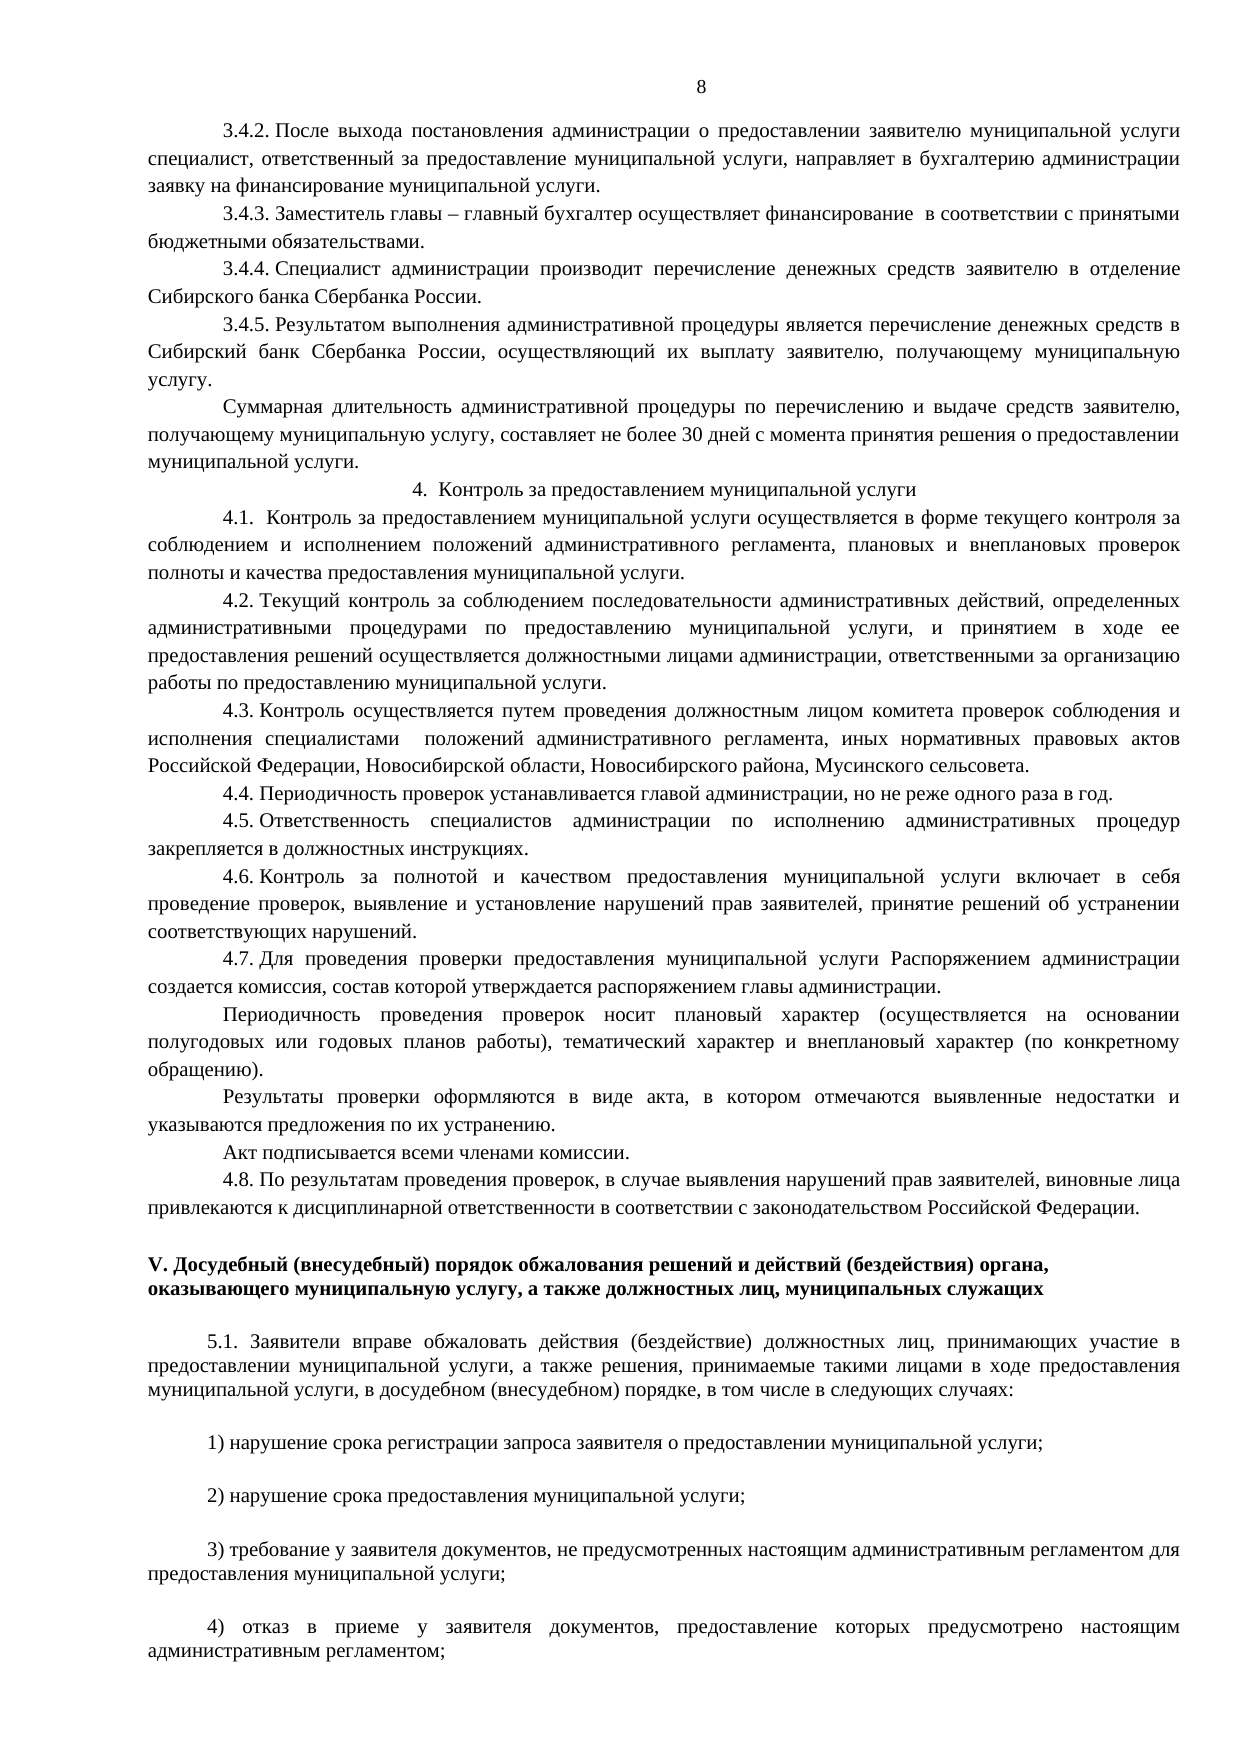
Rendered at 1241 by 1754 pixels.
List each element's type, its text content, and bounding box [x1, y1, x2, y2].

text 1) нарушение срока регистрации запроса заявителя о предоставлении муниципальной услуги; [148, 1430, 1181, 1454]
text 4.8. По результатам проведения проверок, в случае выявления нарушений прав заявителей, виновные лица привлекаются к дисциплинарной ответственности в соответствии с законодательством Российской Федерации. [148, 1167, 1181, 1219]
text 4.3. Контроль осуществляется путем проведения должностным лицом комитета проверок соблюдения и исполнения специалистами положений административного регламента, иных нормативных правовых актов Российской Федерации, Новосибирской области, Новосибирского района, Мусинского сельсовета. [148, 698, 1181, 777]
text Акт подписывается всеми членами комиссии. [148, 1139, 1181, 1164]
text 4.5. Ответственность специалистов администрации по исполнению административных процедур закрепляется в должностных инструкциях. [148, 808, 1181, 860]
text 3.4.2. После выхода постановления администрации о предоставлении заявителю муниципальной услуги специалист, ответственный за предоставление муниципальной услуги, направляет в бухгалтерию администрации заявку на финансирование муниципальной услуги. [148, 118, 1181, 197]
text 4. Контроль за предоставлением муниципальной услуги [148, 477, 1181, 501]
text 3.4.4. Специалист администрации производит перечисление денежных средств заявителю в отделение Сибирского банка Сбербанка России. [148, 256, 1181, 308]
text 3.4.3. Заместитель главы – главный бухгалтер осуществляет финансирование в соответствии с принятыми бюджетными обязательствами. [148, 201, 1181, 253]
text 4.4. Периодичность проверок устанавливается главой администрации, но не реже одного раза в год. [148, 781, 1181, 805]
text 3) требование у заявителя документов, не предусмотренных настоящим административным регламентом для предоставления муниципальной услуги; [148, 1537, 1181, 1585]
text 4.1. Контроль за предоставлением муниципальной услуги осуществляется в форме текущего контроля за соблюдением и исполнением положений административного регламента, плановых и внеплановых проверок полноты и качества предоставления муниципальной услуги. [148, 505, 1181, 584]
text 4.6. Контроль за полнотой и качеством предоставления муниципальной услуги включает в себя проведение проверок, выявление и установление нарушений прав заявителей, принятие решений об устранении соответствующих нарушений. [148, 863, 1181, 943]
text 5.1. Заявители вправе обжаловать действия (бездействие) должностных лиц, принимающих участие в предоставлении муниципальной услуги, а также решения, принимаемые такими лицами в ходе предоставления муниципальной услуги, в досудебном (внесудебном) порядке, в том числе в следующих случаях: [148, 1329, 1181, 1401]
text 4.2. Текущий контроль за соблюдением последовательности административных действий, определенных административными процедурами по предоставлению муниципальной услуги, и принятием в ходе ее предоставления решений осуществляется должностными лицами администрации, ответственными за организацию работы по предоставлению муниципальной услуги. [148, 587, 1181, 694]
text 3.4.5. Результатом выполнения административной процедуры является перечисление денежных средств в Сибирский банк Сбербанка России, осуществляющий их выплату заявителю, получающему муниципальную услугу. [148, 311, 1181, 391]
text 4.7. Для проведения проверки предоставления муниципальной услуги Распоряжением администрации создается комиссия, состав которой утверждается распоряжением главы администрации. [148, 946, 1181, 998]
text Периодичность проведения проверок носит плановый характер (осуществляется на основании полугодовых или годовых планов работы), тематический характер и внеплановый характер (по конкретному обращению). [148, 1002, 1181, 1081]
text 2) нарушение срока предоставления муниципальной услуги; [148, 1483, 1181, 1507]
text Суммарная длительность административной процедуры по перечислению и выдаче средств заявителю, получающему муниципальную услугу, составляет не более 30 дней с момента принятия решения о предоставлении муниципальной услуги. [148, 394, 1181, 473]
text 4) отказ в приеме у заявителя документов, предоставление которых предусмотрено настоящим административным регламентом; [148, 1614, 1181, 1662]
text Результаты проверки оформляются в виде акта, в котором отмечаются выявленные недостатки и указываются предложения по их устранению. [148, 1084, 1181, 1136]
text V. Досудебный (внесудебный) порядок обжалования решений и действий (бездействия) органа, оказывающего муниципальную услугу, а также должностных лиц, муниципальных служащих [148, 1252, 1181, 1300]
